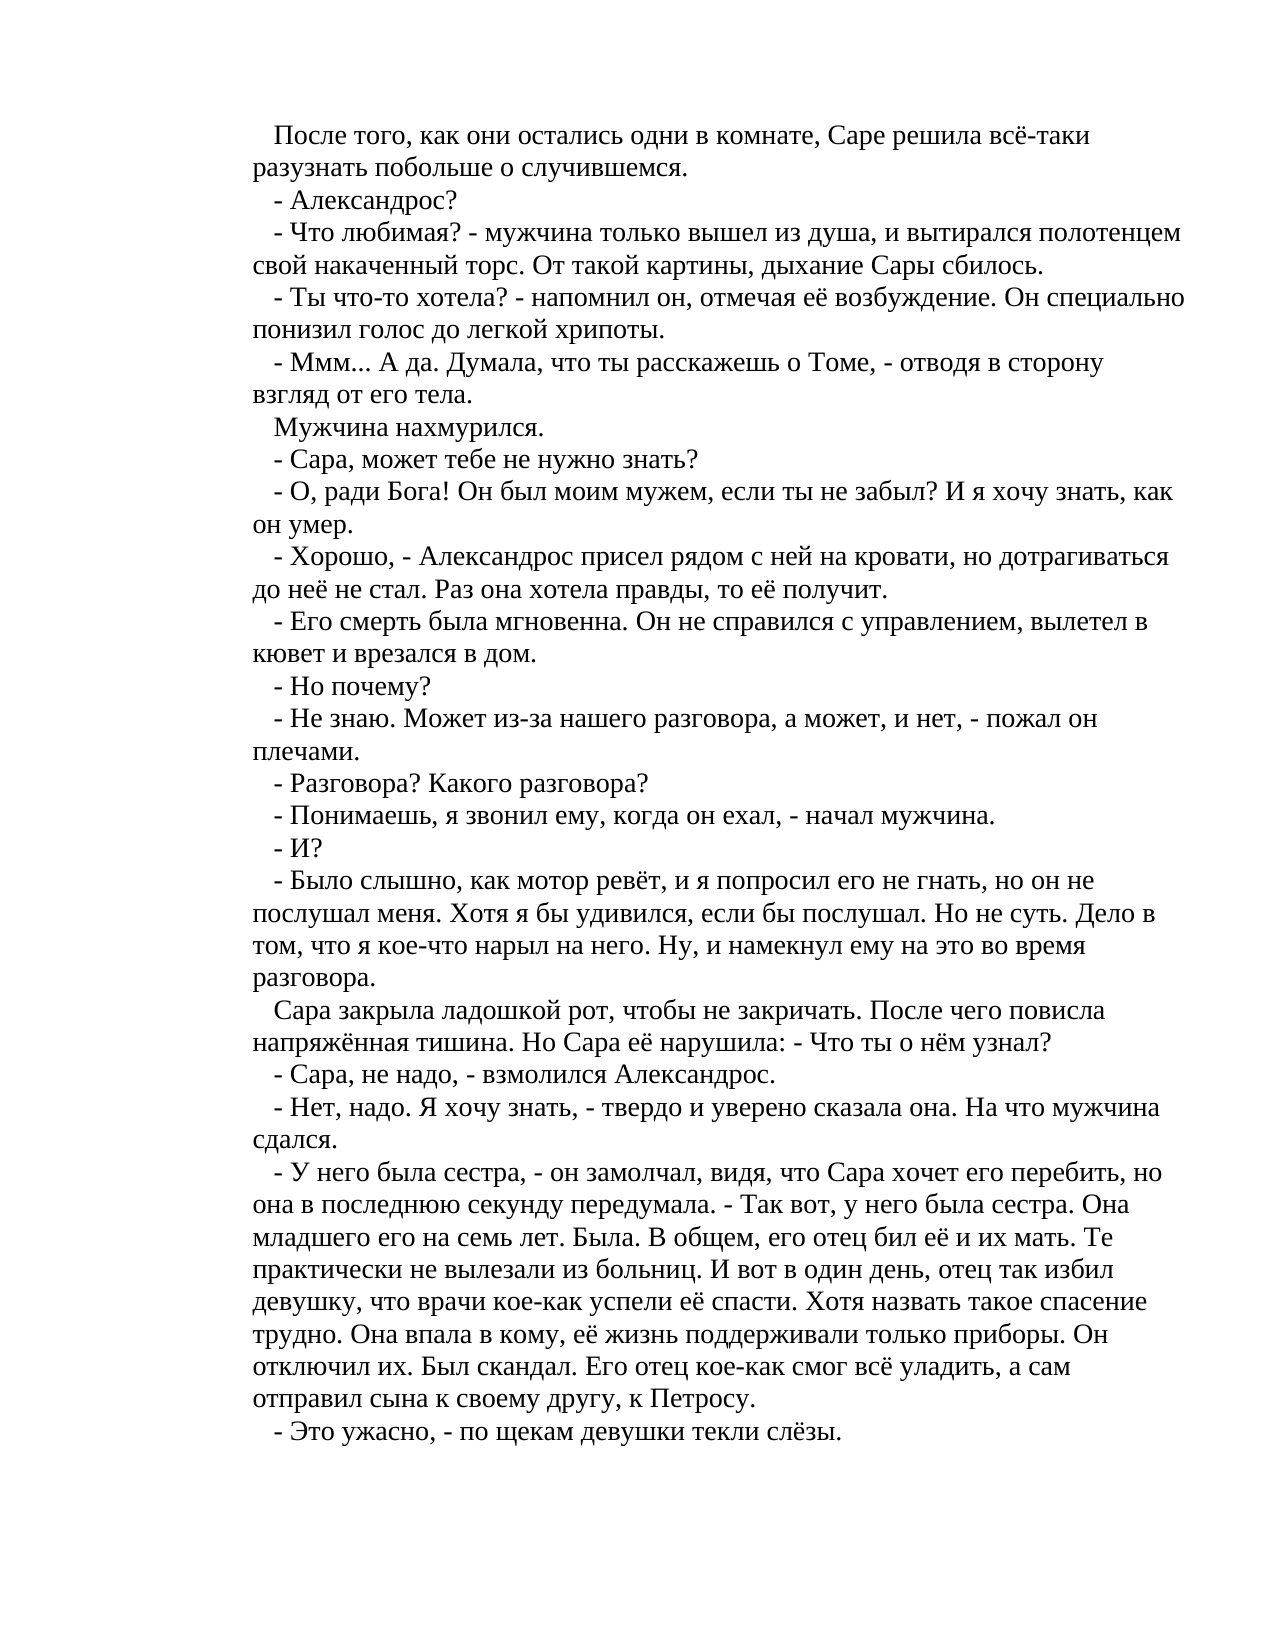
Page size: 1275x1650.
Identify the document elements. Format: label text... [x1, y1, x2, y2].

text - Его смерть была мгновенна. Он не справился с управлением, вылетел в кювет и врезался в дом. [252, 604, 1186, 669]
text - И? [252, 831, 1186, 863]
text - Что любимая? - мужчина только вышел из душа, и вытирался полотенцем свой накаченный торс. От такой картины, дыхание Сары сбилось. [252, 215, 1186, 280]
text - Сара, может тебе не нужно знать? [252, 442, 1186, 474]
text После того, как они остались одни в комнате, Саре решила всё-таки разузнать побольше о случившемся. [252, 118, 1186, 183]
text - Ммм... А да. Думала, что ты расскажешь о Томе, - отводя в сторону взгляд от его тела. [252, 345, 1186, 410]
text - У него была сестра, - он замолчал, видя, что Сара хочет его перебить, но она в последнюю секунду передумала. - Так вот, у него была сестра. Она младшего его на семь лет. Была. В общем, его отец бил её и их мать. Те практически не вылезали из больниц. И вот в один день, отец так избил девушку, что врачи кое-как успели её спасти. Хотя назвать такое спасение трудно. Она впала в кому, её жизнь поддерживали только приборы. Он отключил их. Был скандал. Его отец кое-как смог всё уладить, а сам отправил сына к своему другу, к Петросу. [252, 1155, 1186, 1414]
text - Это ужасно, - по щекам девушки текли слёзы. [252, 1414, 1186, 1446]
text - Александрос? [252, 183, 1186, 215]
text - Но почему? [252, 669, 1186, 701]
text - Нет, надо. Я хочу знать, - твердо и уверено сказала она. На что мужчина сдался. [252, 1090, 1186, 1155]
text - О, ради Бога! Он был моим мужем, если ты не забыл? И я хочу знать, как он умер. [252, 474, 1186, 539]
text - Не знаю. Может из-за нашего разговора, а может, и нет, - пожал он плечами. [252, 701, 1186, 766]
text - Разговора? Какого разговора? [252, 766, 1186, 798]
text Мужчина нахмурился. [252, 410, 1186, 442]
text - Было слышно, как мотор ревёт, и я попросил его не гнать, но он не послушал меня. Хотя я бы удивился, если бы послушал. Но не суть. Дело в том, что я кое-что нарыл на него. Ну, и намекнул ему на это во время разговора. [252, 863, 1186, 993]
text - Ты что-то хотела? - напомнил он, отмечая её возбуждение. Он специально понизил голос до легкой хрипоты. [252, 280, 1186, 345]
text - Хорошо, - Александрос присел рядом с ней на кровати, но дотрагиваться до неё не стал. Раз она хотела правды, то её получит. [252, 539, 1186, 604]
text Сара закрыла ладошкой рот, чтобы не закричать. После чего повисла напряжённая тишина. Но Сара её нарушила: - Что ты о нём узнал? [252, 993, 1186, 1058]
text - Сара, не надо, - взмолился Александрос. [252, 1058, 1186, 1090]
text - Понимаешь, я звонил ему, когда он ехал, - начал мужчина. [252, 798, 1186, 831]
